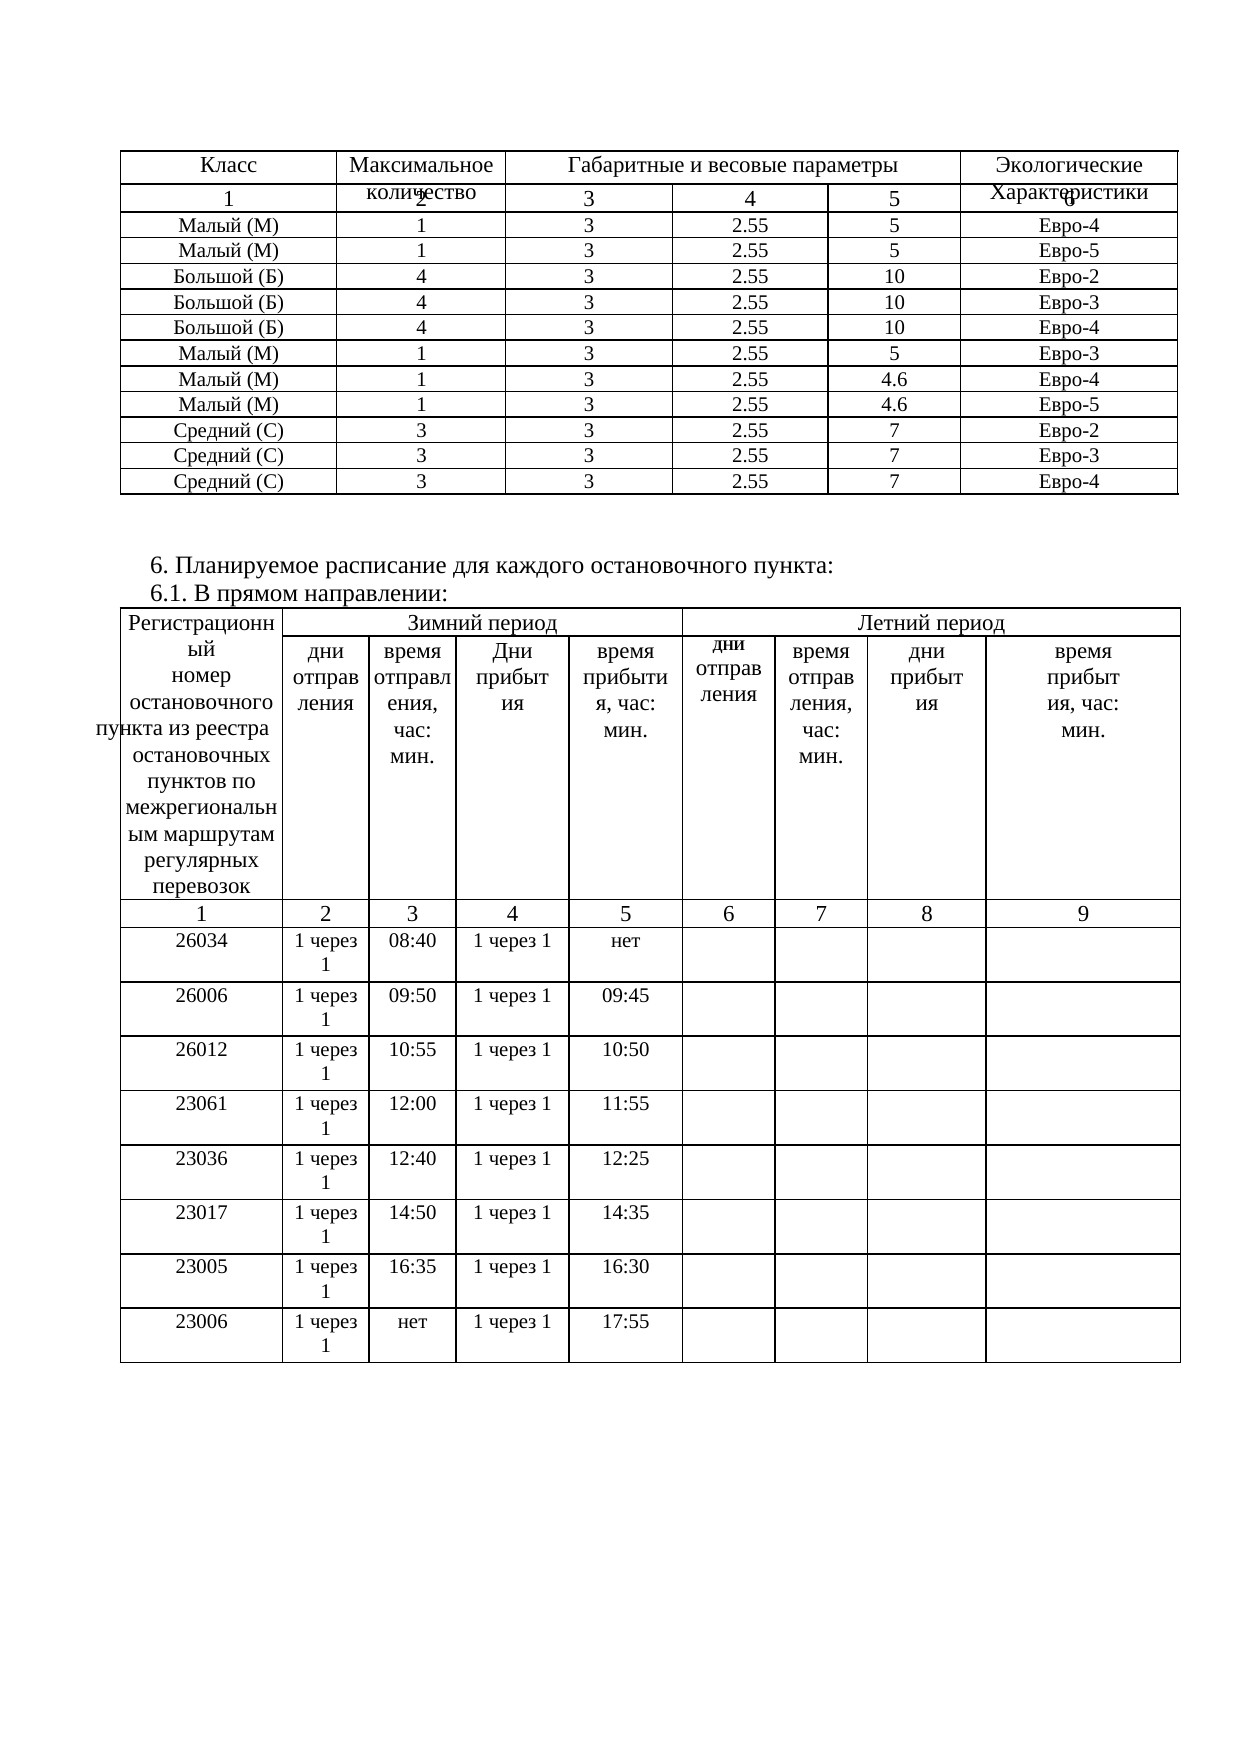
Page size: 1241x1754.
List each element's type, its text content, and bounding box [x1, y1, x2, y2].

table_cell 1 через 1 [283, 1200, 368, 1253]
table_cell 2.55 [673, 443, 827, 467]
table_cell [776, 1037, 867, 1090]
table_cell Евро-5 [961, 392, 1177, 416]
table_cell 11:55 [570, 1091, 682, 1144]
table_cell 26034 [121, 928, 282, 981]
table_cell 10 [829, 264, 960, 288]
table_cell [987, 1091, 1180, 1144]
table_cell [776, 1255, 867, 1307]
table_cell Большой (Б) [121, 315, 336, 339]
table_cell 1 [121, 185, 336, 211]
table_cell Евро-2 [961, 264, 1177, 288]
table_cell 10 [829, 290, 960, 314]
table_cell 12:40 [370, 1146, 455, 1198]
table_cell 14:35 [570, 1200, 682, 1253]
table_cell [683, 1146, 774, 1198]
table_cell 3 [506, 238, 672, 262]
table_cell 3 [337, 418, 505, 442]
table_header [337, 152, 505, 183]
table_cell 2.55 [673, 290, 827, 314]
table_cell [683, 983, 774, 1035]
table_header Регистрационный номер остановочного пункта из реестра остановочных пунктов по межрегиональным маршрутам регулярных перевозок [121, 609, 282, 899]
table_cell 26006 [121, 983, 282, 1035]
table_cell 14:50 [370, 1200, 455, 1253]
table_cell 2.55 [673, 418, 827, 442]
table_cell нет [370, 1309, 455, 1362]
table_cell 09:50 [370, 983, 455, 1035]
table_cell [868, 928, 985, 981]
table_cell Большой (Б) [121, 264, 336, 288]
table_cell 4.6 [829, 367, 960, 391]
table_cell 1 через 1 [457, 1200, 568, 1253]
table_cell 5 [829, 185, 960, 211]
table_cell 10:50 [570, 1037, 682, 1090]
table_cell 23006 [121, 1309, 282, 1362]
table_cell 5 [829, 238, 960, 262]
table_cell 3 [370, 900, 455, 927]
table_cell [987, 1255, 1180, 1307]
table_cell 12:00 [370, 1091, 455, 1144]
table_cell 6 [683, 900, 774, 927]
table_cell 1 через 1 [283, 983, 368, 1035]
table_cell время прибыти я, час: мин. [570, 637, 682, 899]
table_cell 2 [283, 900, 368, 927]
table_cell 4 [337, 315, 505, 339]
table_cell Евро-3 [961, 341, 1177, 365]
table_cell 1 через 1 [283, 1146, 368, 1198]
table_cell 08:40 [370, 928, 455, 981]
table_cell Малый (М) [121, 392, 336, 416]
table_cell 1 через 1 [457, 1091, 568, 1144]
table_cell Малый (М) [121, 341, 336, 365]
table_cell 12:25 [570, 1146, 682, 1198]
table_cell 1 [337, 213, 505, 237]
table_cell Евро-4 [961, 469, 1177, 493]
table_cell 5 [570, 900, 682, 927]
table_cell 2.55 [673, 469, 827, 493]
table_cell время отправл ения, час: мин. [370, 637, 455, 899]
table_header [961, 152, 1177, 183]
table_cell 2.55 [673, 341, 827, 365]
table_header Класс [121, 152, 336, 183]
table_cell 1 [337, 367, 505, 391]
table_cell 10 [829, 315, 960, 339]
table_cell 3 [506, 418, 672, 442]
table_header Зимний период [283, 609, 682, 635]
table_cell 3 [506, 469, 672, 493]
table_cell [987, 1146, 1180, 1198]
table_cell 23036 [121, 1146, 282, 1198]
table_cell 23005 [121, 1255, 282, 1307]
table_cell 7 [776, 900, 867, 927]
table_cell время прибыт ия, час: мин. [987, 637, 1180, 899]
table_cell 1 через 1 [457, 1146, 568, 1198]
table_cell 8 [868, 900, 985, 927]
table_cell [868, 1309, 985, 1362]
table_header Летний период [683, 609, 1180, 635]
table_cell 4 [337, 290, 505, 314]
table_cell 3 [337, 443, 505, 467]
table_cell [987, 928, 1180, 981]
table_cell [868, 1037, 985, 1090]
table_cell 3 [506, 213, 672, 237]
table_cell 5 [829, 341, 960, 365]
table_cell 3 [506, 392, 672, 416]
table_cell 2.55 [673, 315, 827, 339]
table_cell 1 через 1 [283, 1255, 368, 1307]
table_cell [776, 1091, 867, 1144]
table_cell 1 через 1 [283, 1309, 368, 1362]
table_cell 2.55 [673, 238, 827, 262]
text 6. Планируемое расписание для каждого остановочного пункта: [150, 550, 1090, 578]
table_cell 3 [506, 185, 672, 211]
table_cell 23017 [121, 1200, 282, 1253]
table_cell 23061 [121, 1091, 282, 1144]
table_cell 4 [457, 900, 568, 927]
table_cell 4 [337, 264, 505, 288]
table_cell 2.55 [673, 367, 827, 391]
table_cell 3 [506, 443, 672, 467]
table_cell время отправ ления, час: мин. [776, 637, 867, 899]
table_cell 6 [961, 185, 1177, 211]
table_cell [868, 1200, 985, 1253]
table_cell [683, 1091, 774, 1144]
table_cell 1 через 1 [283, 1037, 368, 1090]
table_cell 7 [829, 469, 960, 493]
table_cell 9 [987, 900, 1180, 927]
table_cell 1 через 1 [457, 1255, 568, 1307]
text 6.1. В прямом направлении: [150, 578, 1090, 607]
table_cell Евро-5 [961, 238, 1177, 262]
table_cell [683, 928, 774, 981]
table_cell Евро-3 [961, 290, 1177, 314]
table_cell [868, 1091, 985, 1144]
table_cell 1 через 1 [283, 1091, 368, 1144]
table_cell 4 [673, 185, 827, 211]
table_cell дни прибыт ия [868, 637, 985, 899]
table_cell [987, 1309, 1180, 1362]
table_cell 1 [337, 341, 505, 365]
table_cell нет [570, 928, 682, 981]
table_cell [683, 1309, 774, 1362]
table_cell 7 [829, 418, 960, 442]
table_cell Малый (М) [121, 213, 336, 237]
table_cell [683, 1037, 774, 1090]
table_cell [868, 983, 985, 1035]
table_cell [776, 1146, 867, 1198]
table_cell 4.6 [829, 392, 960, 416]
table_cell 26012 [121, 1037, 282, 1090]
table_cell 17:55 [570, 1309, 682, 1362]
table_cell Средний (С) [121, 469, 336, 493]
table_cell 2 [337, 185, 505, 211]
table_cell [868, 1146, 985, 1198]
table_cell [776, 1200, 867, 1253]
table_cell 3 [337, 469, 505, 493]
table_cell [987, 983, 1180, 1035]
table_cell [987, 1037, 1180, 1090]
table_cell Средний (С) [121, 443, 336, 467]
table_cell Малый (М) [121, 367, 336, 391]
table_cell 1 через 1 [283, 928, 368, 981]
table_header Габаритные и весовые параметры [506, 152, 960, 183]
table_cell 2.55 [673, 264, 827, 288]
table_cell [987, 1200, 1180, 1253]
table_cell [683, 1200, 774, 1253]
table_cell 1 [121, 900, 282, 927]
table_cell 2.55 [673, 213, 827, 237]
table_cell 1 через 1 [457, 1309, 568, 1362]
table_cell 1 [337, 392, 505, 416]
table_cell Евро-3 [961, 443, 1177, 467]
table_cell 3 [506, 341, 672, 365]
table_cell 16:30 [570, 1255, 682, 1307]
table_cell 3 [506, 367, 672, 391]
table_cell 1 через 1 [457, 983, 568, 1035]
table_cell дни отправ ления [283, 637, 368, 899]
table_cell Евро-2 [961, 418, 1177, 442]
table_cell [776, 983, 867, 1035]
table_cell 1 через 1 [457, 928, 568, 981]
table_cell 1 через 1 [457, 1037, 568, 1090]
table_cell Евро-4 [961, 213, 1177, 237]
table_cell 10:55 [370, 1037, 455, 1090]
table_cell [868, 1255, 985, 1307]
table_cell 3 [506, 290, 672, 314]
table_cell Малый (М) [121, 238, 336, 262]
table_cell [776, 928, 867, 981]
table_cell Дни прибыт ия [457, 637, 568, 899]
table_cell Евро-4 [961, 367, 1177, 391]
table_cell 09:45 [570, 983, 682, 1035]
table_cell 5 [829, 213, 960, 237]
table_cell 1 [337, 238, 505, 262]
table_cell 7 [829, 443, 960, 467]
table_cell Евро-4 [961, 315, 1177, 339]
table_cell ДНИ отправ ления [683, 637, 774, 899]
table_cell 16:35 [370, 1255, 455, 1307]
table_cell 3 [506, 315, 672, 339]
table_cell Средний (С) [121, 418, 336, 442]
table_cell Большой (Б) [121, 290, 336, 314]
table_cell 2.55 [673, 392, 827, 416]
table_cell [683, 1255, 774, 1307]
table_cell 3 [506, 264, 672, 288]
table_cell [776, 1309, 867, 1362]
